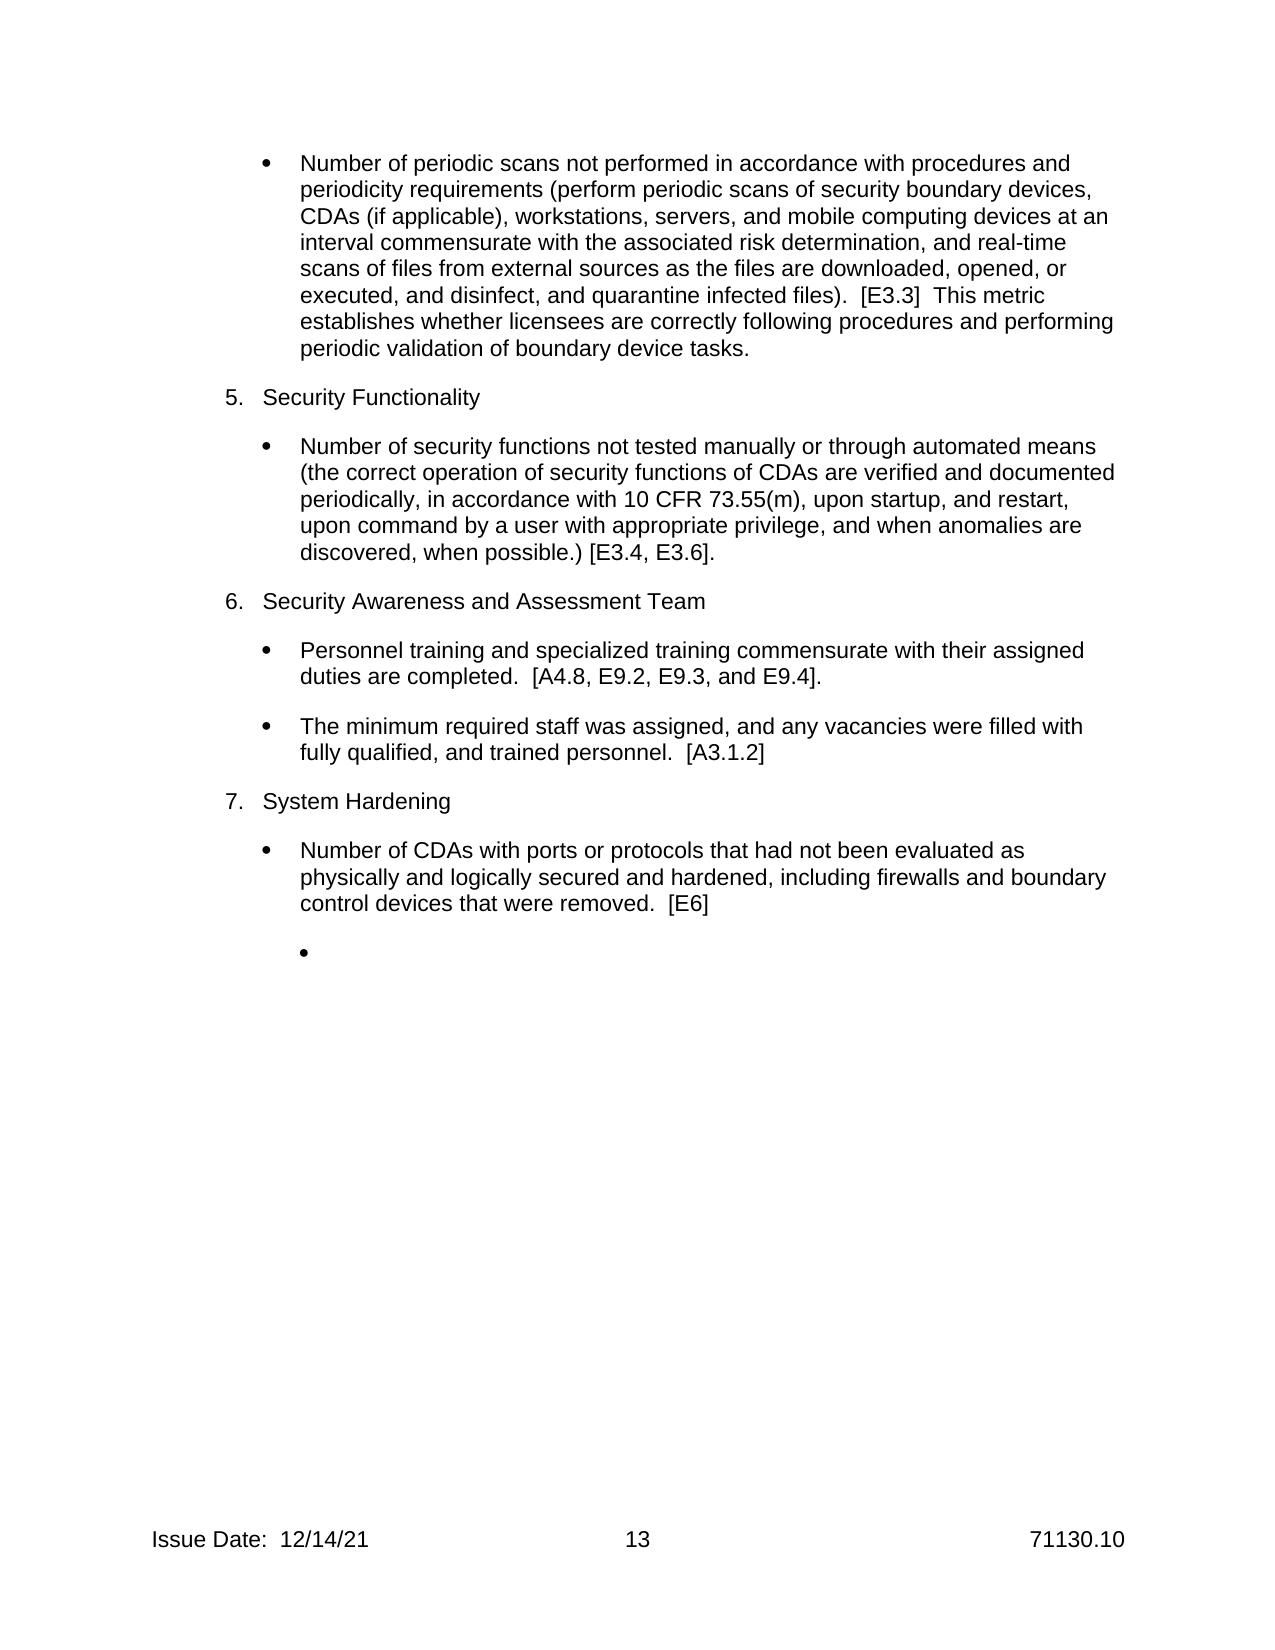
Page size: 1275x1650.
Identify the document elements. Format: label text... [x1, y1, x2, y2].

list Personnel training and specialized training commensurate with their assigned duties are completed. [A4.8, E9.2, E9.3, and E9.4]. [262, 637, 1125, 690]
list Number of security functions not tested manually or through automated means (the correct operation of security functions of CDAs are verified and documented periodically, in accordance with 10 CFR 73.55(m), upon startup, and restart, upon command by a user with appropriate privilege, and when anomalies are discovered, when possible.) [E3.4, E3.6]. [262, 433, 1125, 565]
list Security Functionality [225, 384, 1125, 410]
list The minimum required staff was assigned, and any vacancies were filled with fully qualified, and trained personnel. [A3.1.2] [262, 713, 1125, 765]
list Number of periodic scans not performed in accordance with procedures and periodicity requirements (perform periodic scans of security boundary devices, CDAs (if applicable), workstations, servers, and mobile computing devices at an interval commensurate with the associated risk determination, and real-time scans of files from external sources as the files are downloaded, opened, or executed, and disinfect, and quarantine infected files). [E3.3] This metric establishes whether licensees are correctly following procedures and performing periodic validation of boundary device tasks. [262, 150, 1125, 361]
list Security Awareness and Assessment Team [225, 588, 1125, 614]
list System Hardening [225, 788, 1125, 814]
list Number of CDAs with ports or protocols that had not been evaluated as physically and logically secured and hardened, including firewalls and boundary control devices that were removed. [E6] [262, 837, 1125, 917]
